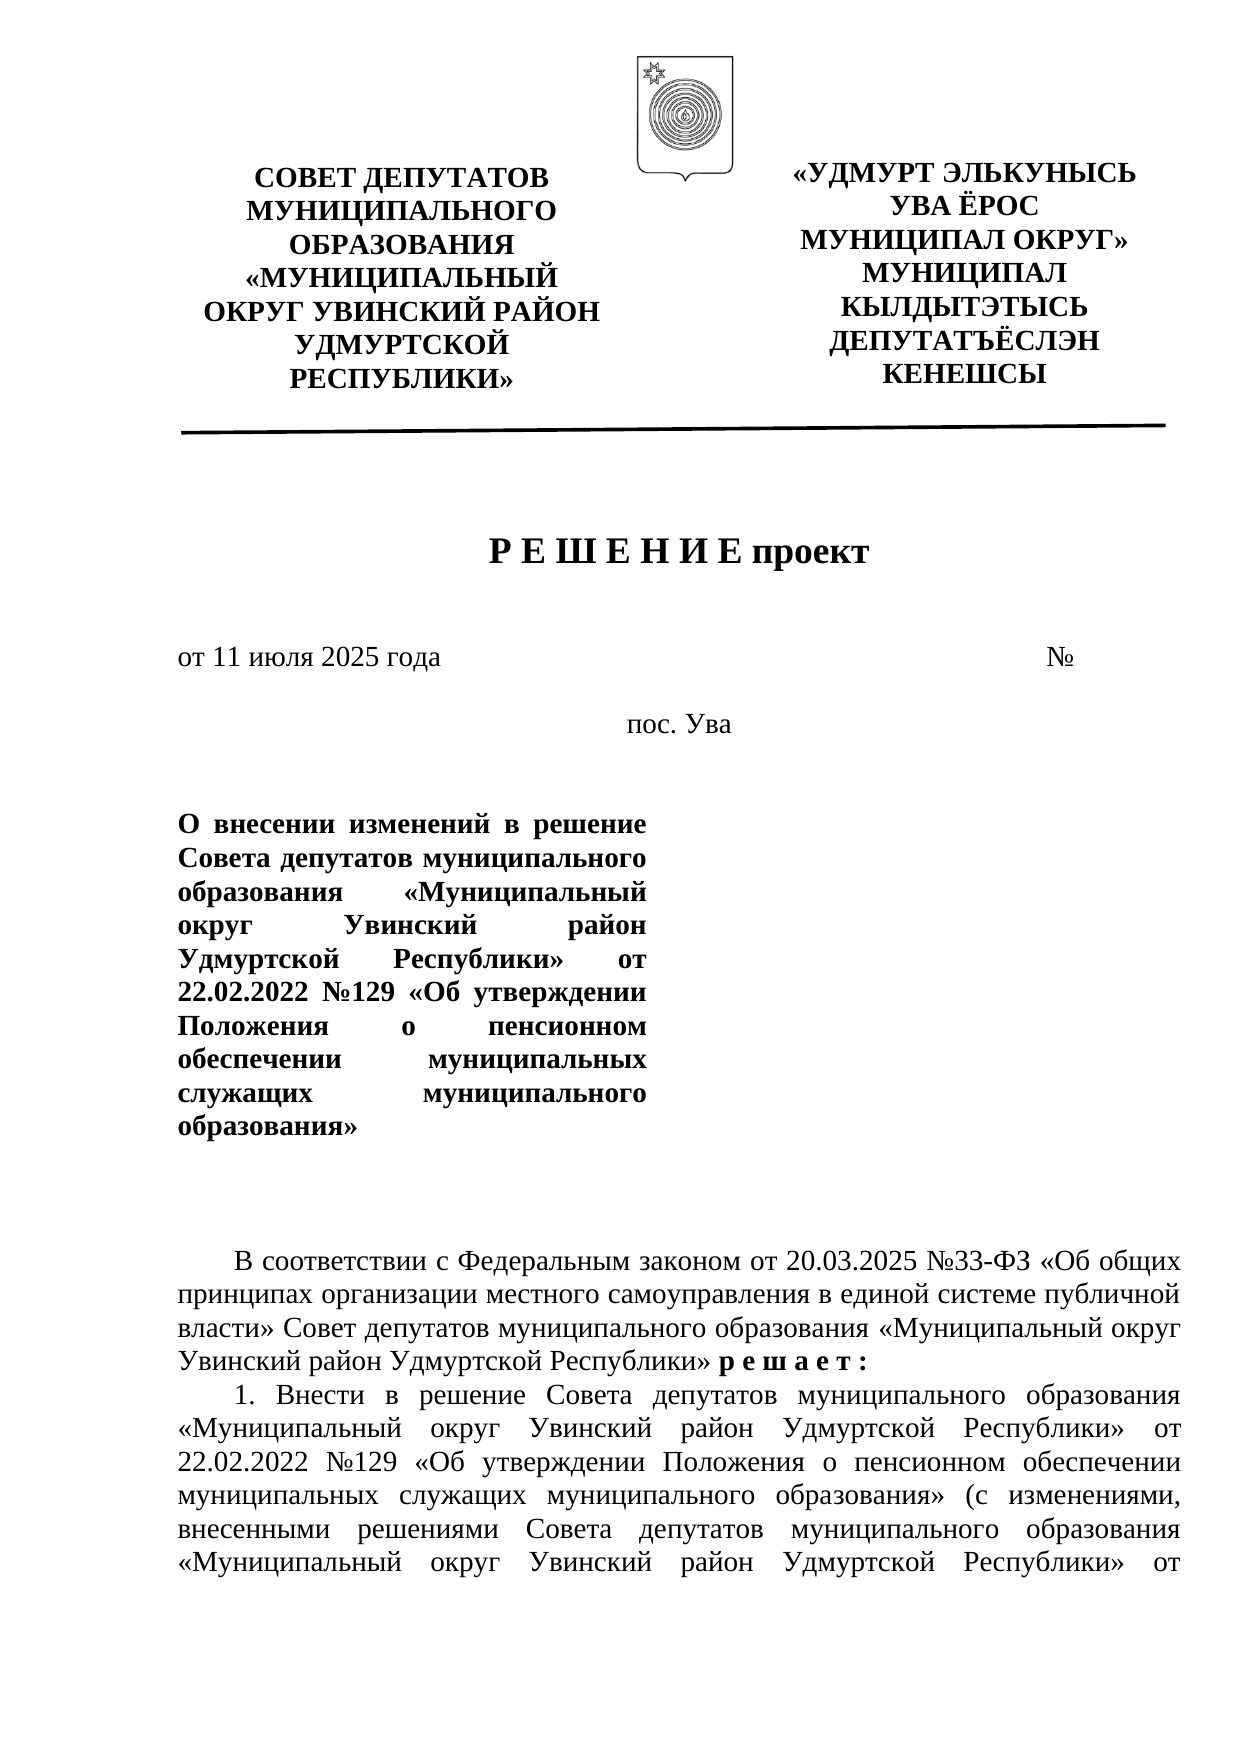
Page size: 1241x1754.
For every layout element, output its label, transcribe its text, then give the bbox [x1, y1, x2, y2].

table_header [618, 93, 755, 427]
table_header О внесении изменений в решение Совета депутатов муниципального образования «Муниципальный округ Увинский район Удмуртской Республики» от 22.02.2022 №129 «Об утверждении Положения о пенсионном обеспечении муниципальных служащих муниципального образования» [166, 807, 650, 1142]
table_header «УДМУРТ ЭЛЬКУНЫСЬ УВА ЁРОС МУНИЦИПАЛ ОКРУГ» МУНИЦИПАЛ КЫЛДЫТЭТЫСЬ ДЕПУТАТЪЁСЛЭН КЕНЕШСЫ [755, 93, 1173, 428]
text от 11 июля 2025 года № [177, 639, 1181, 672]
text пос. Ува [177, 706, 1181, 739]
text Р Е Ш Е Н И Е проект [177, 529, 1181, 572]
picture [616, 38, 750, 192]
table_header СОВЕТ ДЕПУТАТОВ МУНИЦИПАЛЬНОГО ОБРАЗОВАНИЯ «МУНИЦИПАЛЬНЫЙ ОКРУГ УВИНСКИЙ РАЙОН УДМУРТСКОЙ РЕСПУБЛИКИ» [185, 93, 618, 428]
text В соответствии с Федеральным законом от 20.03.2025 №33-ФЗ «Об общих принципах организации местного самоуправления в единой системе публичной власти» Совет депутатов муниципального образования «Муниципальный округ Увинский район Удмуртской Республики» р е ш а е т : [177, 1243, 1181, 1377]
